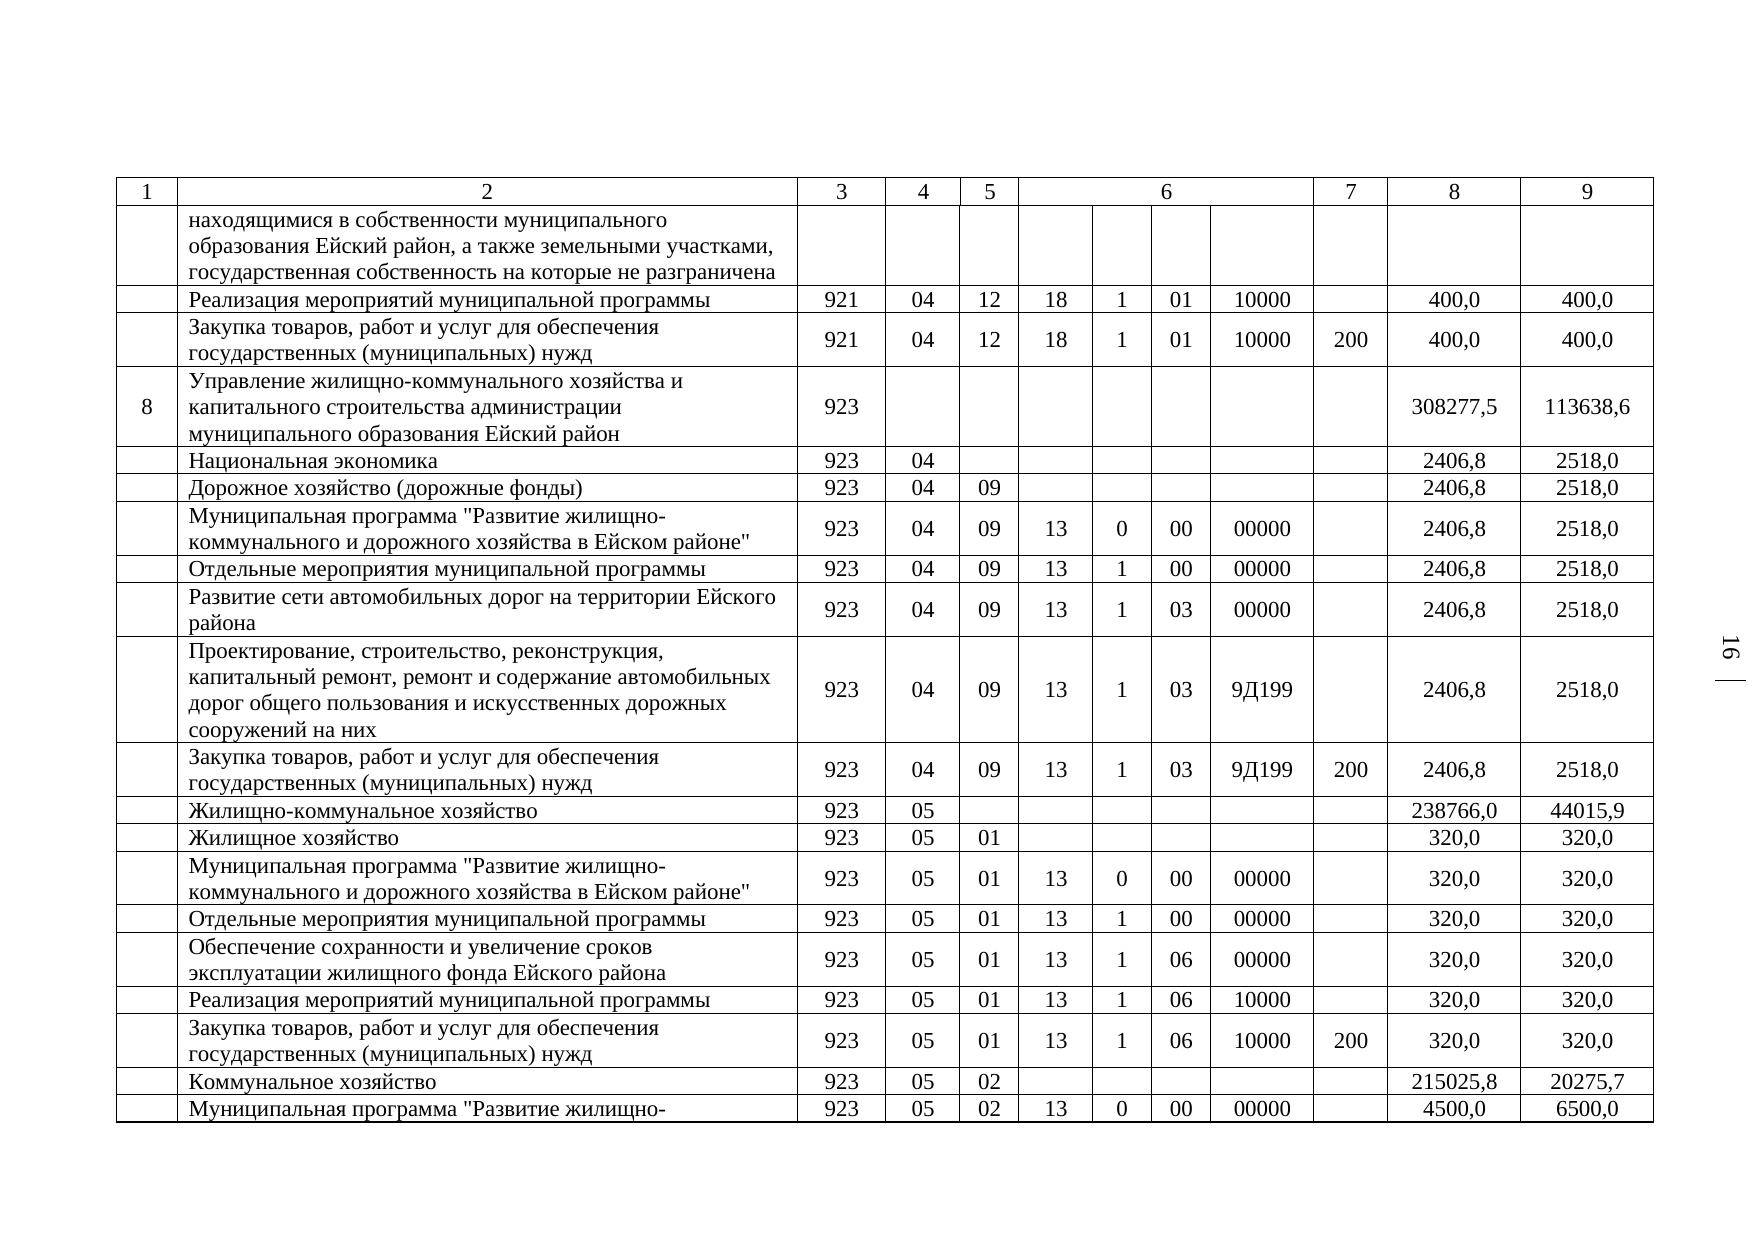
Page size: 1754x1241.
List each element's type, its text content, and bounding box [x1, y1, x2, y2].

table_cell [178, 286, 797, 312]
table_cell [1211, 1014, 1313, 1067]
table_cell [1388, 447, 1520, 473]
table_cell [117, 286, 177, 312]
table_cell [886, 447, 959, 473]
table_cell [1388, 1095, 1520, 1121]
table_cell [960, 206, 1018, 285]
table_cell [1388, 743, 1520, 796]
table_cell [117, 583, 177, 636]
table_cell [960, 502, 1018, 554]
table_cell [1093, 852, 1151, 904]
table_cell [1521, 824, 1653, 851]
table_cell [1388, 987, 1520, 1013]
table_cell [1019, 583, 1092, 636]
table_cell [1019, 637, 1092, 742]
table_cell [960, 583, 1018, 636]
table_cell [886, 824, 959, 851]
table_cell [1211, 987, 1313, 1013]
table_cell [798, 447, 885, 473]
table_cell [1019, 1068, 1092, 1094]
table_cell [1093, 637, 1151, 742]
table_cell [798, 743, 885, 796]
table_header 8 [1388, 178, 1520, 204]
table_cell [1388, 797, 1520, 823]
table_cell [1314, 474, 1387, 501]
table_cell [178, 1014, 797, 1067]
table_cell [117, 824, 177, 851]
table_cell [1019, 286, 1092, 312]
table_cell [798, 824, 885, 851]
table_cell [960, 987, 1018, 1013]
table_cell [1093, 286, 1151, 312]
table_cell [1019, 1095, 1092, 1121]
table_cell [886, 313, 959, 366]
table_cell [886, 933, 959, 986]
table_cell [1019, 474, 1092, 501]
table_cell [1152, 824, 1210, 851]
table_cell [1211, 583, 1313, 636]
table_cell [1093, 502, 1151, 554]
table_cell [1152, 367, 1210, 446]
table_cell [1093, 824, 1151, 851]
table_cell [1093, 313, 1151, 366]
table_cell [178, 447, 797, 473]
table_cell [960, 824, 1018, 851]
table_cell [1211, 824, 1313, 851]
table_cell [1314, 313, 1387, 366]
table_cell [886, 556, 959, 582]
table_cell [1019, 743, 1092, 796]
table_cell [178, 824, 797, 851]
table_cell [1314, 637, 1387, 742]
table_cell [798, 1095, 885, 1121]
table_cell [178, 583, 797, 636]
table_header 6 [1019, 178, 1313, 204]
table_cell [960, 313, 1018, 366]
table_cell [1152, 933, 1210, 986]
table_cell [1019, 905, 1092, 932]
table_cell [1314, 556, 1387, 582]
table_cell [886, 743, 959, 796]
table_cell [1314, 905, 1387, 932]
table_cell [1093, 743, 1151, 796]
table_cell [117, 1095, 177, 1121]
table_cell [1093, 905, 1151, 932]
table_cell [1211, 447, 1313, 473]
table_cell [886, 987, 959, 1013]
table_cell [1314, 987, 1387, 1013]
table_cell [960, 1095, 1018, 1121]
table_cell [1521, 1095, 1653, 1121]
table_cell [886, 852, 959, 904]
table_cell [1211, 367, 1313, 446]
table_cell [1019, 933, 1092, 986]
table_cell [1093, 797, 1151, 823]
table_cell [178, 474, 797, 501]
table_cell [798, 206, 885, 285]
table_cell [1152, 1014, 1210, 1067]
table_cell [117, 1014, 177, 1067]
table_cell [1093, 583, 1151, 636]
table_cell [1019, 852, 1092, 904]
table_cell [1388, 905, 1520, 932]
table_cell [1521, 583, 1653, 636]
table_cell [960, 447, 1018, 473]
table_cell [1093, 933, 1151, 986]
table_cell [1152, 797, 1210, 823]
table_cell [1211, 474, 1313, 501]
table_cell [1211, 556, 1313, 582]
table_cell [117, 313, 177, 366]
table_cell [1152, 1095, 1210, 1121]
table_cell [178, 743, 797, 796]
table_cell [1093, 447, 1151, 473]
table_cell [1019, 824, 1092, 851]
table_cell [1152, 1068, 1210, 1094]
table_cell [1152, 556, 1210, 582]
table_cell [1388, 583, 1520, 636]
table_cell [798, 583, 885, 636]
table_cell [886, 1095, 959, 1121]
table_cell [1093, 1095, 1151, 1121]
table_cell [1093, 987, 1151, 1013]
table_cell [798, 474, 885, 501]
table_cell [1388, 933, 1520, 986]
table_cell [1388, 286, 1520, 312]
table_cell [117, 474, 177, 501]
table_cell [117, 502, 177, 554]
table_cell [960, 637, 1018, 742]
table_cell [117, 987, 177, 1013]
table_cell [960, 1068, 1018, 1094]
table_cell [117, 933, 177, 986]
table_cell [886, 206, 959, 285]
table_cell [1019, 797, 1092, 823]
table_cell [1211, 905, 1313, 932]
table_header 3 [798, 178, 885, 204]
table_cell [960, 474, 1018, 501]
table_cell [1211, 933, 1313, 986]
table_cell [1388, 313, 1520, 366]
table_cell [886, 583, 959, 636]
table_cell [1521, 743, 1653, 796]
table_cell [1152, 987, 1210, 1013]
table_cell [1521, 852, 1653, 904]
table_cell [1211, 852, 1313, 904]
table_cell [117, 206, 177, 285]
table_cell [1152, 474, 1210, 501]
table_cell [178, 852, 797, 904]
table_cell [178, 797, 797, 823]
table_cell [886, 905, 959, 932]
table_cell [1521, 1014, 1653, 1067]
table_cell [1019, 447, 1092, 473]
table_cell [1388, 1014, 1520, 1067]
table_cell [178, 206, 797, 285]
table_header 1 [117, 178, 177, 204]
table_header 5 [961, 178, 1018, 204]
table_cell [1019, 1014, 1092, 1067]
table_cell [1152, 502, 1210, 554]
table_header 7 [1314, 178, 1387, 204]
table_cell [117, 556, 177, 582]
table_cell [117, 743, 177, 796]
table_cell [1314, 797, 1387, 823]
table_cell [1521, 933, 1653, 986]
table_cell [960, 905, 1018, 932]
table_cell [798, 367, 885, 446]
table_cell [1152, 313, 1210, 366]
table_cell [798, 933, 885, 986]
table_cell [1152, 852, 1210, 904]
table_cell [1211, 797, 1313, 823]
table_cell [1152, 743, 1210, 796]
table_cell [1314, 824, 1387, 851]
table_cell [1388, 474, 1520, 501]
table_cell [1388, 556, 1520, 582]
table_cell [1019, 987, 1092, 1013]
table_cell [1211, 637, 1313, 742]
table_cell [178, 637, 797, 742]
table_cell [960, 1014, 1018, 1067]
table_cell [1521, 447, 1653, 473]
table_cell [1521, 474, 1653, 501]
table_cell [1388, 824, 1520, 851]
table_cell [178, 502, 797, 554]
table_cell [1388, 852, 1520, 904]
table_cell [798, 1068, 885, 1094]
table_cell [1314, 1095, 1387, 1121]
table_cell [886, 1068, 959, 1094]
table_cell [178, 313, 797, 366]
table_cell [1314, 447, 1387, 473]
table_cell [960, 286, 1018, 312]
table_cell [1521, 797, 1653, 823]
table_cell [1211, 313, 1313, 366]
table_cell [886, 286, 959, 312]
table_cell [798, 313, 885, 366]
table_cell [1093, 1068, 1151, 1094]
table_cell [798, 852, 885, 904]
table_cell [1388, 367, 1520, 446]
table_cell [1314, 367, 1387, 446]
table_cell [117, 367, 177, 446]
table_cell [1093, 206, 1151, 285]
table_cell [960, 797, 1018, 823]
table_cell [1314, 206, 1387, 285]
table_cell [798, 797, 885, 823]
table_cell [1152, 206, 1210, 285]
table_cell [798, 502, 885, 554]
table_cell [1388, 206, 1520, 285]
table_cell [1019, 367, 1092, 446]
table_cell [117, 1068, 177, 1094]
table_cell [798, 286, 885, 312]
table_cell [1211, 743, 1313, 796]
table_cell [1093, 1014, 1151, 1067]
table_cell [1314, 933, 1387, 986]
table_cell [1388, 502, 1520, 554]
table_header 2 [178, 178, 797, 204]
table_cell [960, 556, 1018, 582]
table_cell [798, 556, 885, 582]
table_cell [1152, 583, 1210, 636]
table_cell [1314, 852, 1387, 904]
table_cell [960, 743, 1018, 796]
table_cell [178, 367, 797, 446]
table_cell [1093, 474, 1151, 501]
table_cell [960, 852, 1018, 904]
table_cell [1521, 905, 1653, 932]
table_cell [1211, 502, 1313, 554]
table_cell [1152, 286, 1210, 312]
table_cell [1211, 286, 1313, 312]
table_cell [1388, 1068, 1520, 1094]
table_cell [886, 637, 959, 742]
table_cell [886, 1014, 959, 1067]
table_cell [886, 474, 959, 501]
table_header 9 [1521, 178, 1653, 204]
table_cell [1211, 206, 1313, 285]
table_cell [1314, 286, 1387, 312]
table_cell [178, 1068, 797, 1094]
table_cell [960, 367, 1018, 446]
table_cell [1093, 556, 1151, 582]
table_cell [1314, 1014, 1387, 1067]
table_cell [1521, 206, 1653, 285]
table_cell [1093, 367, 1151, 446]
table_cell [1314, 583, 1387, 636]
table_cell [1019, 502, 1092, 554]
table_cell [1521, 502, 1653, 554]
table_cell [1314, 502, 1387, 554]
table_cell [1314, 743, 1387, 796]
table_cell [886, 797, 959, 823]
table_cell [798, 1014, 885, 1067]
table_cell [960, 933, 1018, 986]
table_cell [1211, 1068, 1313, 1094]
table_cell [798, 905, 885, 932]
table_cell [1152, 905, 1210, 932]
table_header 4 [886, 178, 960, 204]
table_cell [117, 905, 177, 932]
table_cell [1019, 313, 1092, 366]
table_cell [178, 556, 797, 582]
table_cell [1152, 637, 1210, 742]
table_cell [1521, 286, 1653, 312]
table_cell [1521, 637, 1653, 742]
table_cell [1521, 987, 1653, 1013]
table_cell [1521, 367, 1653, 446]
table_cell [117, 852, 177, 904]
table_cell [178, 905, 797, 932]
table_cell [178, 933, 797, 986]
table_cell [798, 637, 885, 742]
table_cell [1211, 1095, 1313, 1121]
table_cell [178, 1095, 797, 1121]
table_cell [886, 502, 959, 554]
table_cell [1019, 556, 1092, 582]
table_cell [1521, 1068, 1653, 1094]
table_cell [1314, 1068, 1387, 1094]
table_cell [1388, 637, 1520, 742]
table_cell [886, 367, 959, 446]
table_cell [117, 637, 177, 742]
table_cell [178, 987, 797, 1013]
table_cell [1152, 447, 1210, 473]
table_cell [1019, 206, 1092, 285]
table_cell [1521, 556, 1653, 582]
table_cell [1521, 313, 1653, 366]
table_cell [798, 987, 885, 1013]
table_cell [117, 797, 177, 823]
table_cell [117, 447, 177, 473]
